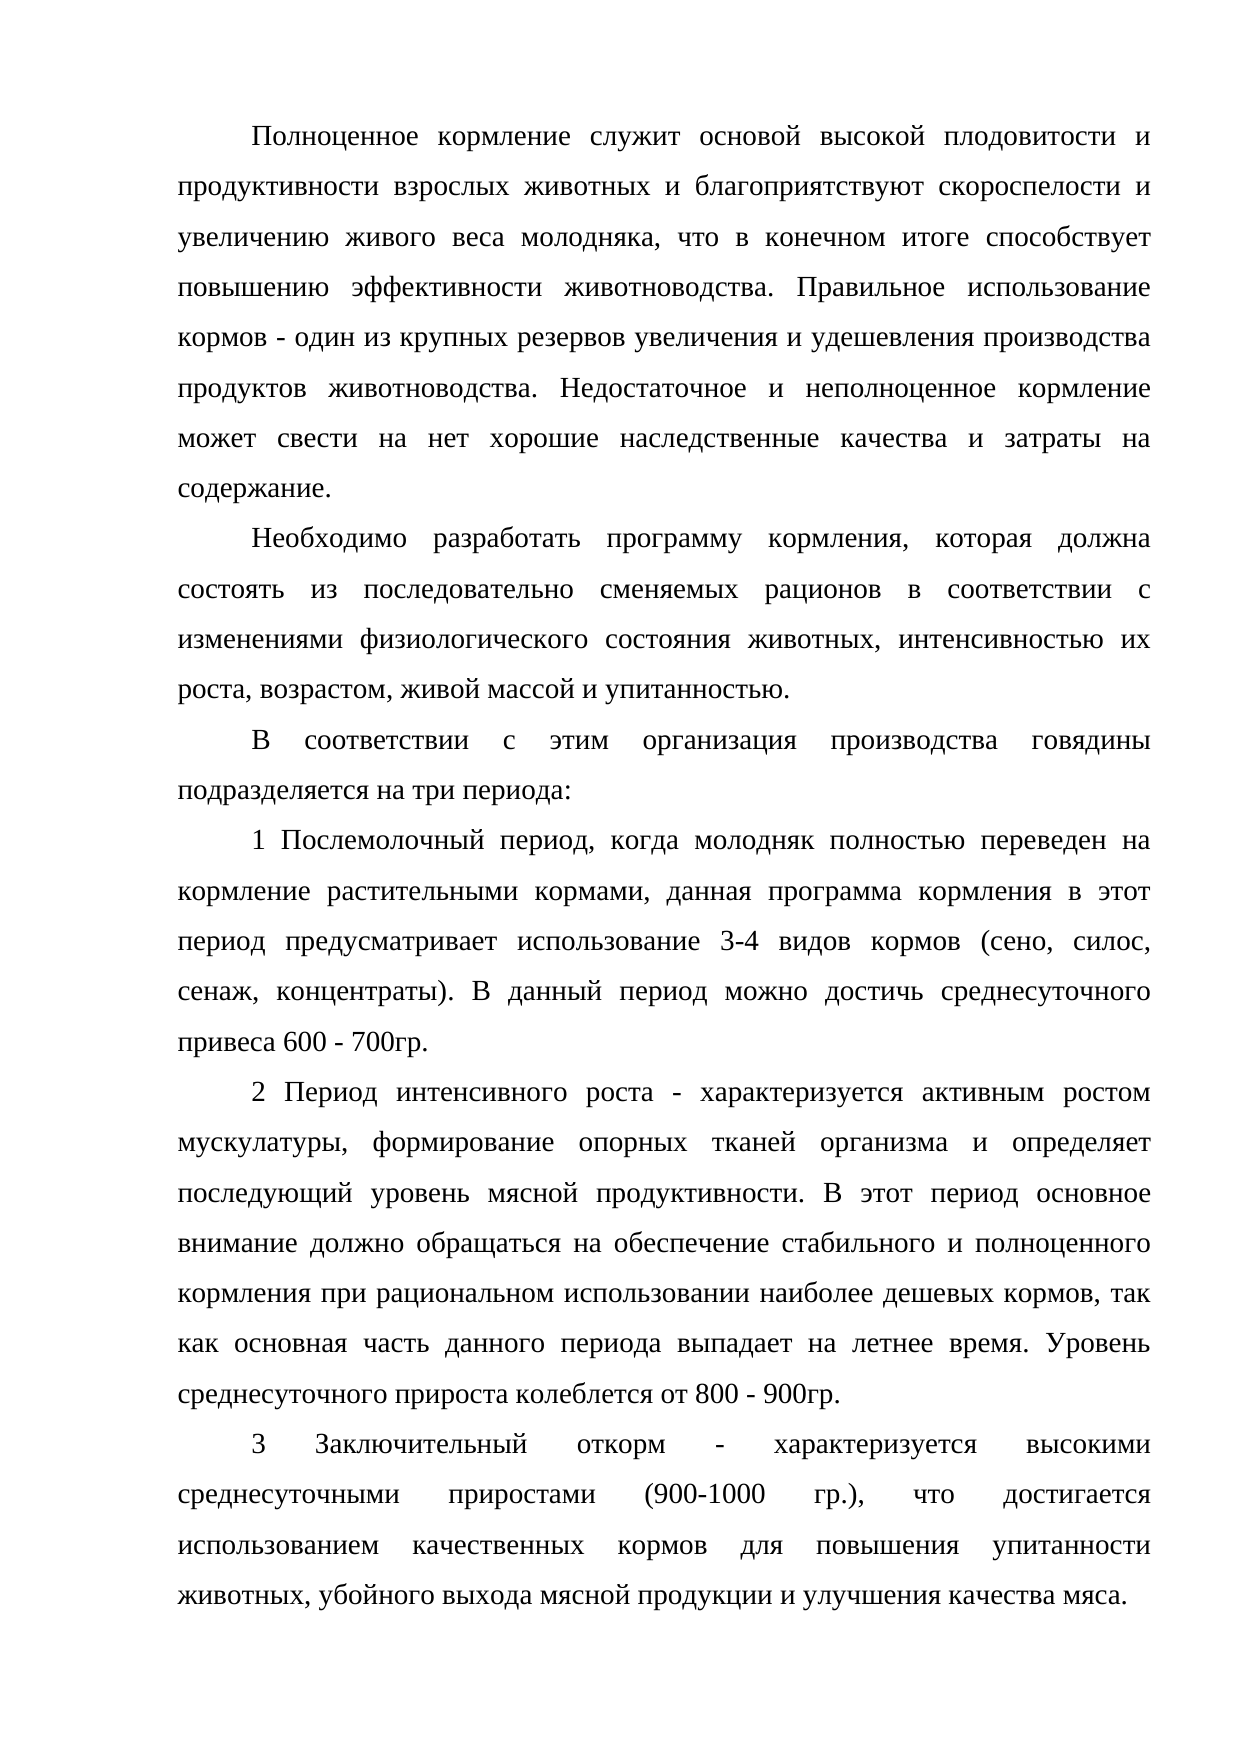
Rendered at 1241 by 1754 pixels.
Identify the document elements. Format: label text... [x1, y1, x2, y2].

text 2 Период интенсивного роста - характеризуется активным ростом мускулатуры, формирование опорных тканей организма и определяет последующий уровень мясной продуктивности. В этот период основное внимание должно обращаться на обеспечение стабильного и полноценного кормления при рациональном использовании наиболее дешевых кормов, так как основная часть данного периода выпадает на летнее время. Уровень среднесуточного прироста колеблется от 800 - 900гр. [177, 1074, 1152, 1409]
text 1 Послемолочный период, когда молодняк полностью переведен на кормление растительными кормами, данная программа кормления в этот период предусматривает использование 3-4 видов кормов (сено, силос, сенаж, концентраты). В данный период можно достичь среднесуточного привеса 600 - 700гр. [177, 822, 1152, 1057]
text В соответствии с этим организация производства говядины подразделяется на три периода: [177, 722, 1152, 806]
text Полноценное кормление служит основой высокой плодовитости и продуктивности взрослых животных и благоприятствуют скороспелости и увеличению живого веса молодняка, что в конечном итоге способствует повышению эффективности животноводства. Правильное использование кормов - один из крупных резервов увеличения и удешевления производства продуктов животноводства. Недостаточное и неполноценное кормление может свести на нет хорошие наследственные качества и затраты на содержание. [177, 118, 1152, 504]
text 3 Заключительный откорм - характеризуется высокими среднесуточными приростами (900-1000 гр.), что достигается использованием качественных кормов для повышения упитанности животных, убойного выхода мясной продукции и улучшения качества мяса. [177, 1426, 1152, 1611]
text Необходимо разработать программу кормления, которая должна состоять из последовательно сменяемых рационов в соответствии с изменениями физиологического состояния животных, интенсивностью их роста, возрастом, живой массой и упитанностью. [177, 521, 1152, 705]
